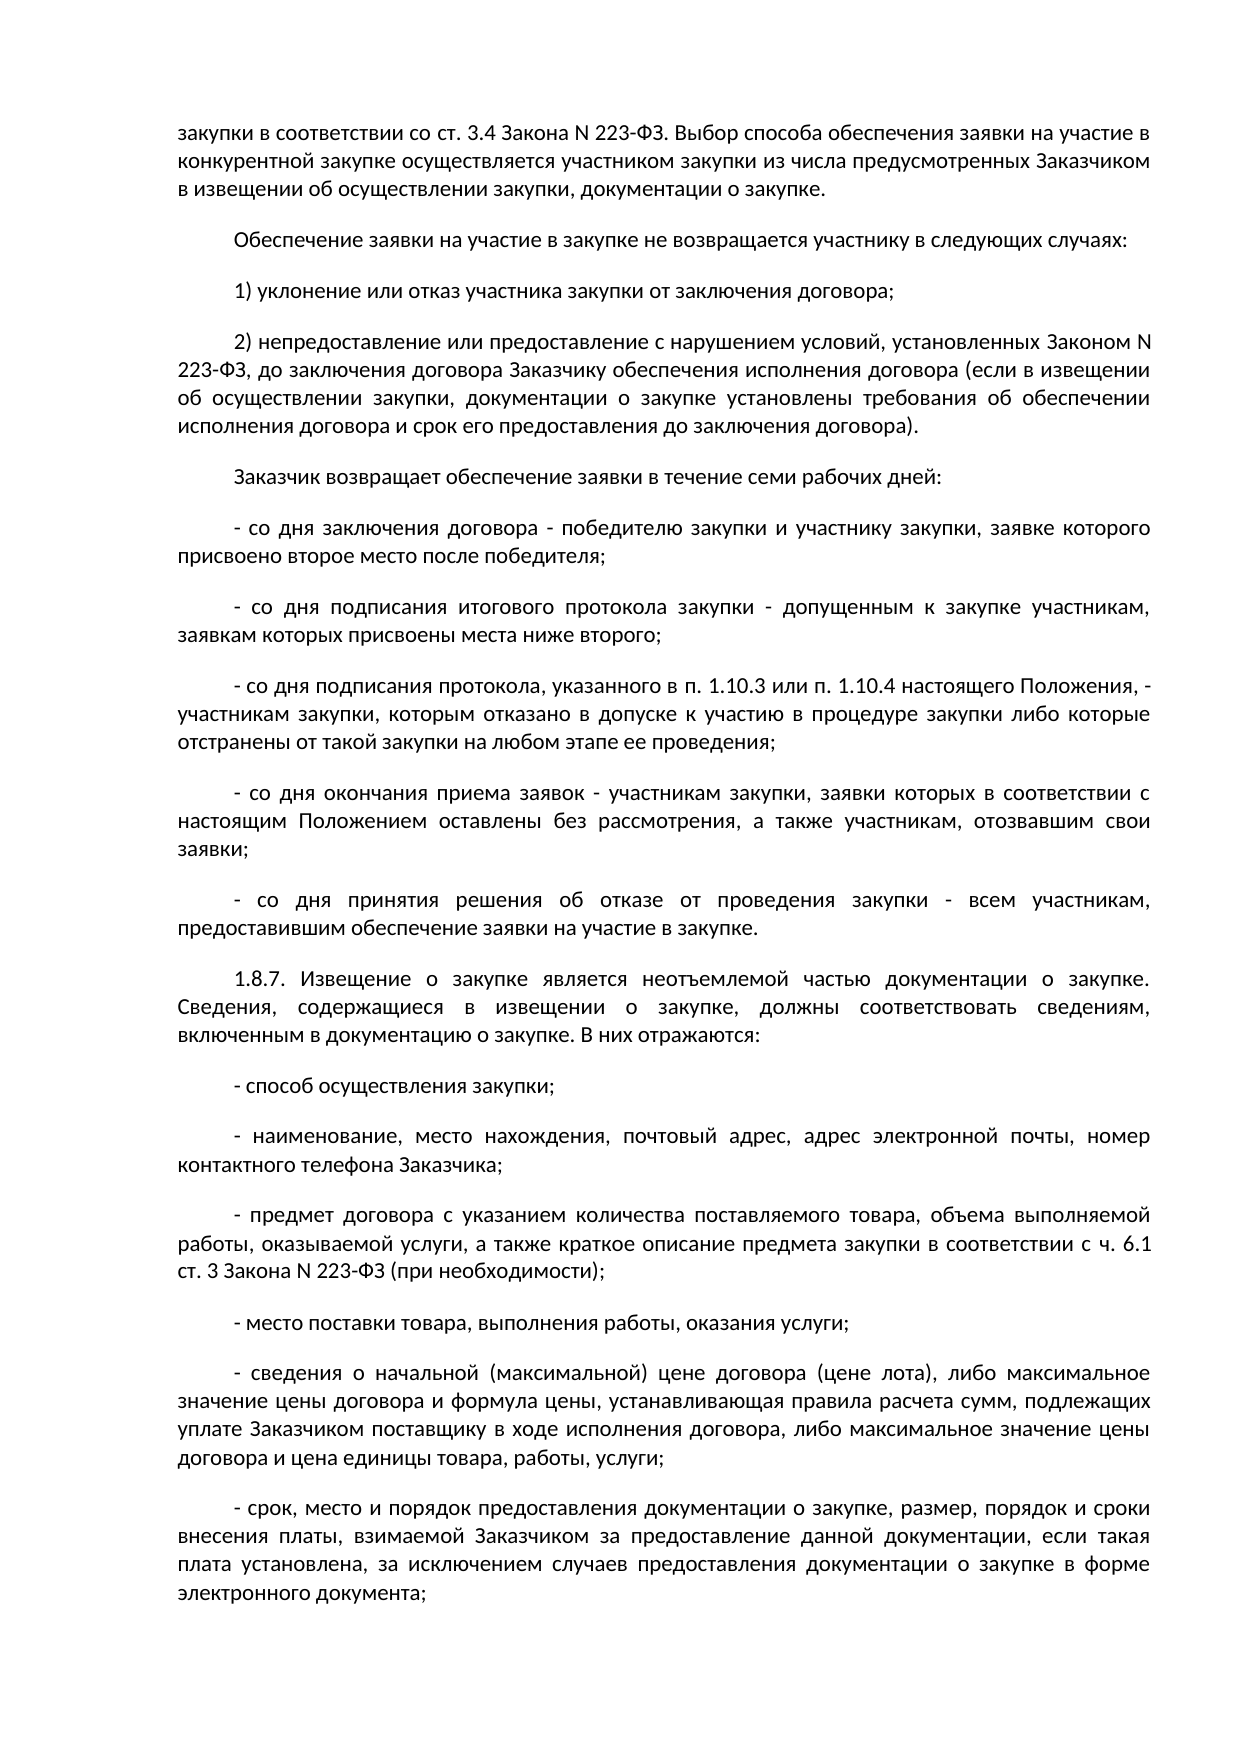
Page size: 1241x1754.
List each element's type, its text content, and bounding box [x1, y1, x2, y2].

text - со дня принятия решения об отказе от проведения закупки - всем участникам, предоставившим обеспечение заявки на участие в закупке. [177, 885, 1152, 941]
text 1) уклонение или отказ участника закупки от заключения договора; [177, 276, 1152, 304]
text - место поставки товара, выполнения работы, оказания услуги; [177, 1308, 1152, 1336]
text - срок, место и порядок предоставления документации о закупке, размер, порядок и сроки внесения платы, взимаемой Заказчиком за предоставление данной документации, если такая плата установлена, за исключением случаев предоставления документации о закупке в форме электронного документа; [177, 1493, 1152, 1606]
text 1.8.7. Извещение о закупке является неотъемлемой частью документации о закупке. Сведения, содержащиеся в извещении о закупке, должны соответствовать сведениям, включенным в документацию о закупке. В них отражаются: [177, 964, 1152, 1048]
text - со дня окончания приема заявок - участникам закупки, заявки которых в соответствии с настоящим Положением оставлены без рассмотрения, а также участникам, отозвавшим свои заявки; [177, 778, 1152, 862]
text 2) непредоставление или предоставление с нарушением условий, установленных Законом N 223-ФЗ, до заключения договора Заказчику обеспечения исполнения договора (если в извещении об осуществлении закупки, документации о закупке установлены требования об обеспечении исполнения договора и срок его предоставления до заключения договора). [177, 327, 1152, 439]
text - со дня подписания итогового протокола закупки - допущенным к закупке участникам, заявкам которых присвоены места ниже второго; [177, 592, 1152, 648]
text - со дня заключения договора - победителю закупки и участнику закупки, заявке которого присвоено второе место после победителя; [177, 513, 1152, 569]
text - способ осуществления закупки; [177, 1071, 1152, 1099]
text - со дня подписания протокола, указанного в п. 1.10.3 или п. 1.10.4 настоящего Положения, - участникам закупки, которым отказано в допуске к участию в процедуре закупки либо которые отстранены от такой закупки на любом этапе ее проведения; [177, 671, 1152, 755]
text - сведения о начальной (максимальной) цене договора (цене лота), либо максимальное значение цены договора и формула цены, устанавливающая правила расчета сумм, подлежащих уплате Заказчиком поставщику в ходе исполнения договора, либо максимальное значение цены договора и цена единицы товара, работы, услуги; [177, 1358, 1152, 1471]
text - наименование, место нахождения, почтовый адрес, адрес электронной почты, номер контактного телефона Заказчика; [177, 1122, 1152, 1178]
text - предмет договора с указанием количества поставляемого товара, объема выполняемой работы, оказываемой услуги, а также краткое описание предмета закупки в соответствии с ч. 6.1 ст. 3 Закона N 223-ФЗ (при необходимости); [177, 1201, 1152, 1285]
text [177, 118, 1152, 202]
text Обеспечение заявки на участие в закупке не возвращается участнику в следующих случаях: [177, 225, 1152, 253]
text Заказчик возвращает обеспечение заявки в течение семи рабочих дней: [177, 462, 1152, 490]
